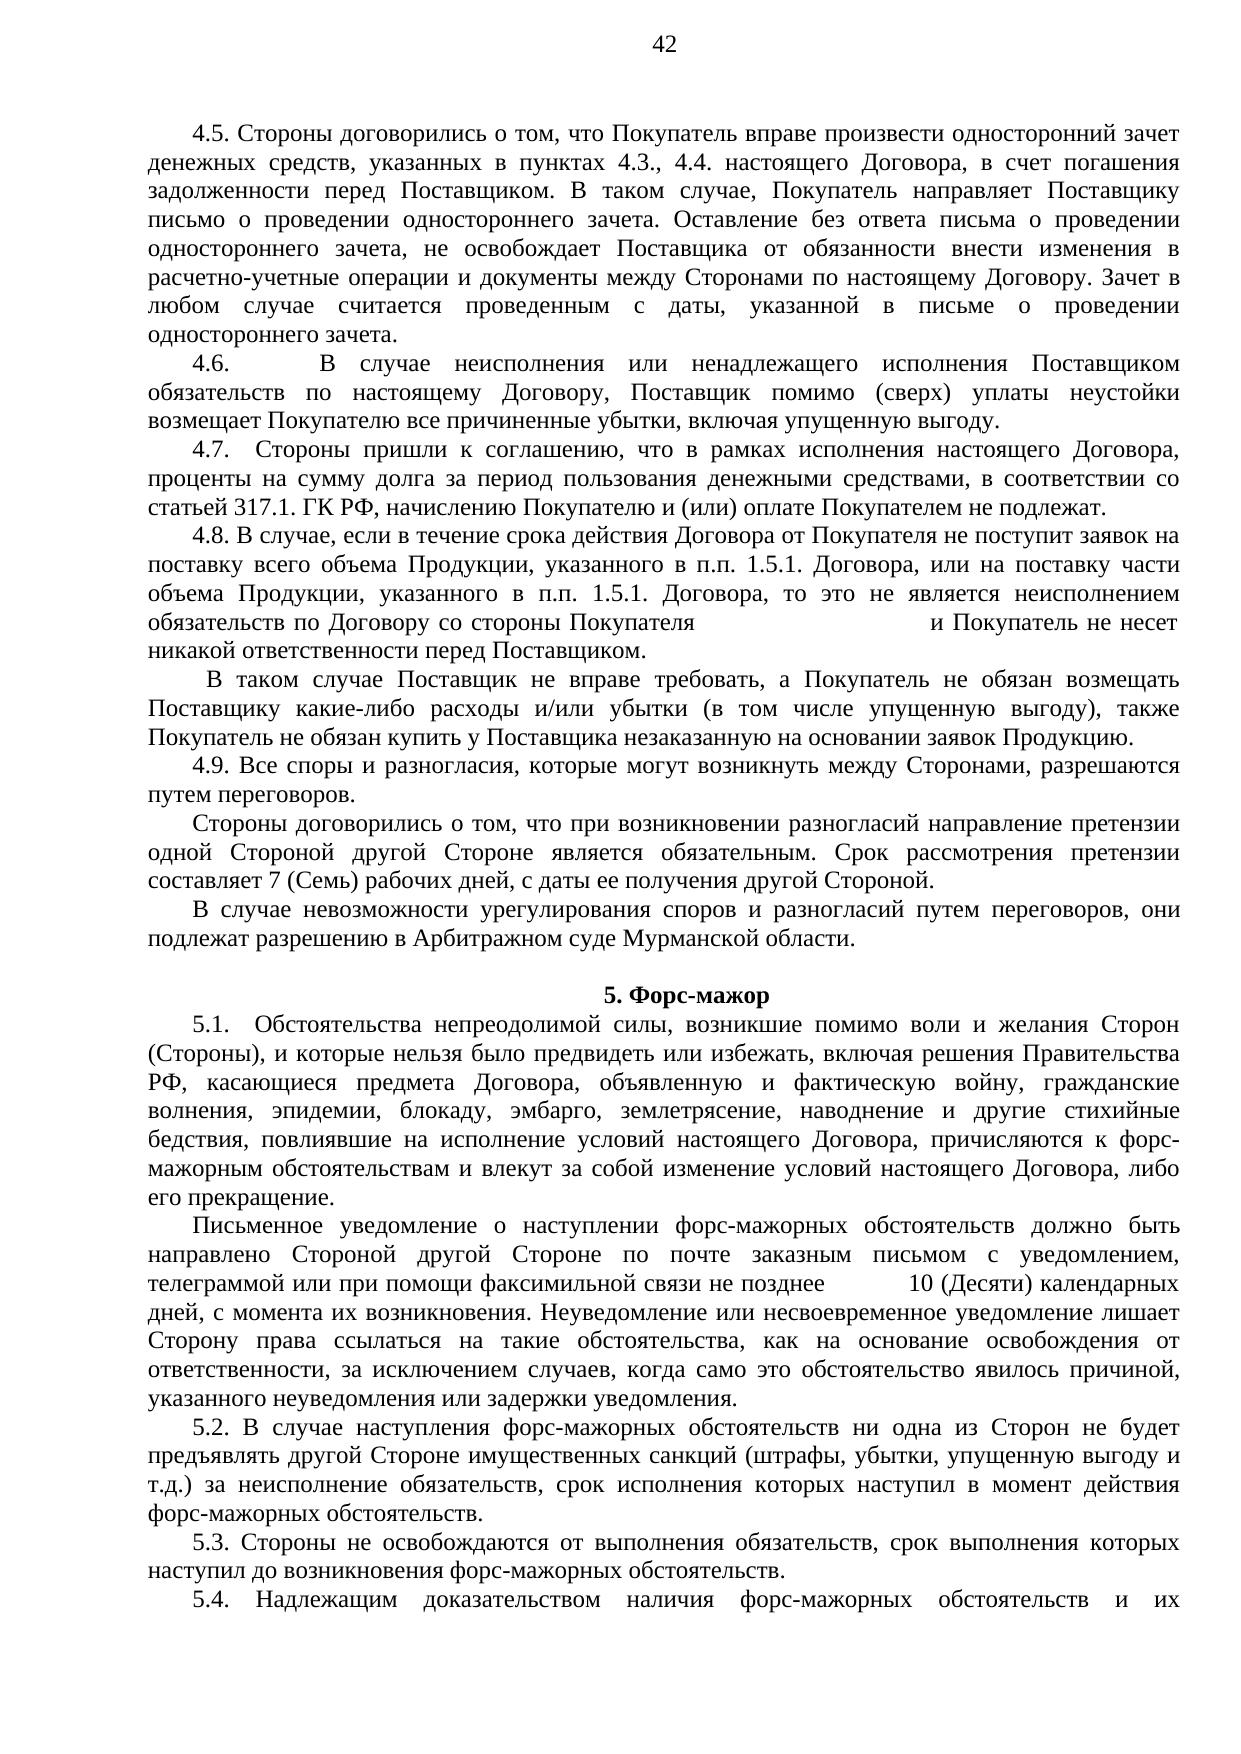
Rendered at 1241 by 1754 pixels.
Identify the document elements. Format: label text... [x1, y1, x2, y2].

text Стороны договорились о том, что при возникновении разногласий направление претензии одной Стороной другой Стороне является обязательным. Срок рассмотрения претензии составляет 7 (Семь) рабочих дней, с даты ее получения другой Стороной. [148, 808, 1181, 894]
text 5.1. Обстоятельства непреодолимой силы, возникшие помимо воли и желания Сторон (Стороны), и которые нельзя было предвидеть или избежать, включая решения Правительства РФ, касающиеся предмета Договора, объявленную и фактическую войну, гражданские волнения, эпидемии, блокаду, эмбарго, землетрясение, наводнение и другие стихийные бедствия, повлиявшие на исполнение условий настоящего Договора, причисляются к форс-мажорным обстоятельствам и влекут за собой изменение условий настоящего Договора, либо его прекращение. [148, 1009, 1181, 1211]
text В таком случае Поставщик не вправе требовать, а Покупатель не обязан возмещать Поставщику какие-либо расходы и/или убытки (в том числе упущенную выгоду), также Покупатель не обязан купить у Поставщика незаказанную на основании заявок Продукцию. [148, 664, 1181, 751]
text 5.3. Стороны не освобождаются от выполнения обязательств, срок выполнения которых наступил до возникновения форс-мажорных обстоятельств. [148, 1527, 1181, 1584]
text 4.9. Все споры и разногласия, которые могут возникнуть между Сторонами, разрешаются путем переговоров. [148, 751, 1181, 808]
text Письменное уведомление о наступлении форс-мажорных обстоятельств должно быть направлено Стороной другой Стороне по почте заказным письмом с уведомлением, телеграммой или при помощи факсимильной связи не позднее 10 (Десяти) календарных дней, с момента их возникновения. Неуведомление или несвоевременное уведомление лишает Сторону права ссылаться на такие обстоятельства, как на основание освобождения от ответственности, за исключением случаев, когда само это обстоятельство явилось причиной, указанного неуведомления или задержки уведомления. [148, 1211, 1181, 1412]
text 4.8. В случае, если в течение срока действия Договора от Покупателя не поступит заявок на поставку всего объема Продукции, указанного в п.п. 1.5.1. Договора, или на поставку части объема Продукции, указанного в п.п. 1.5.1. Договора, то это не является неисполнением обязательств по Договору со стороны Покупателя и Покупатель не несет никакой ответственности перед Поставщиком. [148, 521, 1181, 664]
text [148, 1584, 1181, 1613]
text 4.6. В случае неисполнения или ненадлежащего исполнения Поставщиком обязательств по настоящему Договору, Поставщик помимо (сверх) уплаты неустойки возмещает Покупателю все причиненные убытки, включая упущенную выгоду. [148, 348, 1181, 434]
text В случае невозможности урегулирования споров и разногласий путем переговоров, они подлежат разрешению в Арбитражном суде Мурманской области. [148, 894, 1181, 952]
text 4.5. Стороны договорились о том, что Покупатель вправе произвести односторонний зачет денежных средств, указанных в пунктах 4.3., 4.4. настоящего Договора, в счет погашения задолженности перед Поставщиком. В таком случае, Покупатель направляет Поставщику письмо о проведении одностороннего зачета. Оставление без ответа письма о проведении одностороннего зачета, не освобождает Поставщика от обязанности внести изменения в расчетно-учетные операции и документы между Сторонами по настоящему Договору. Зачет в любом случае считается проведенным с даты, указанной в письме о проведении одностороннего зачета. [148, 118, 1181, 348]
text 4.7. Стороны пришли к соглашению, что в рамках исполнения настоящего Договора, проценты на сумму долга за период пользования денежными средствами, в соответствии со статьей 317.1. ГК РФ, начислению Покупателю и (или) оплате Покупателем не подлежат. [148, 434, 1181, 521]
text 5. Форс-мажор [148, 981, 1181, 1009]
text 5.2. В случае наступления форс-мажорных обстоятельств ни одна из Сторон не будет предъявлять другой Стороне имущественных санкций (штрафы, убытки, упущенную выгоду и т.д.) за неисполнение обязательств, срок исполнения которых наступил в момент действия форс-мажорных обстоятельств. [148, 1412, 1181, 1527]
